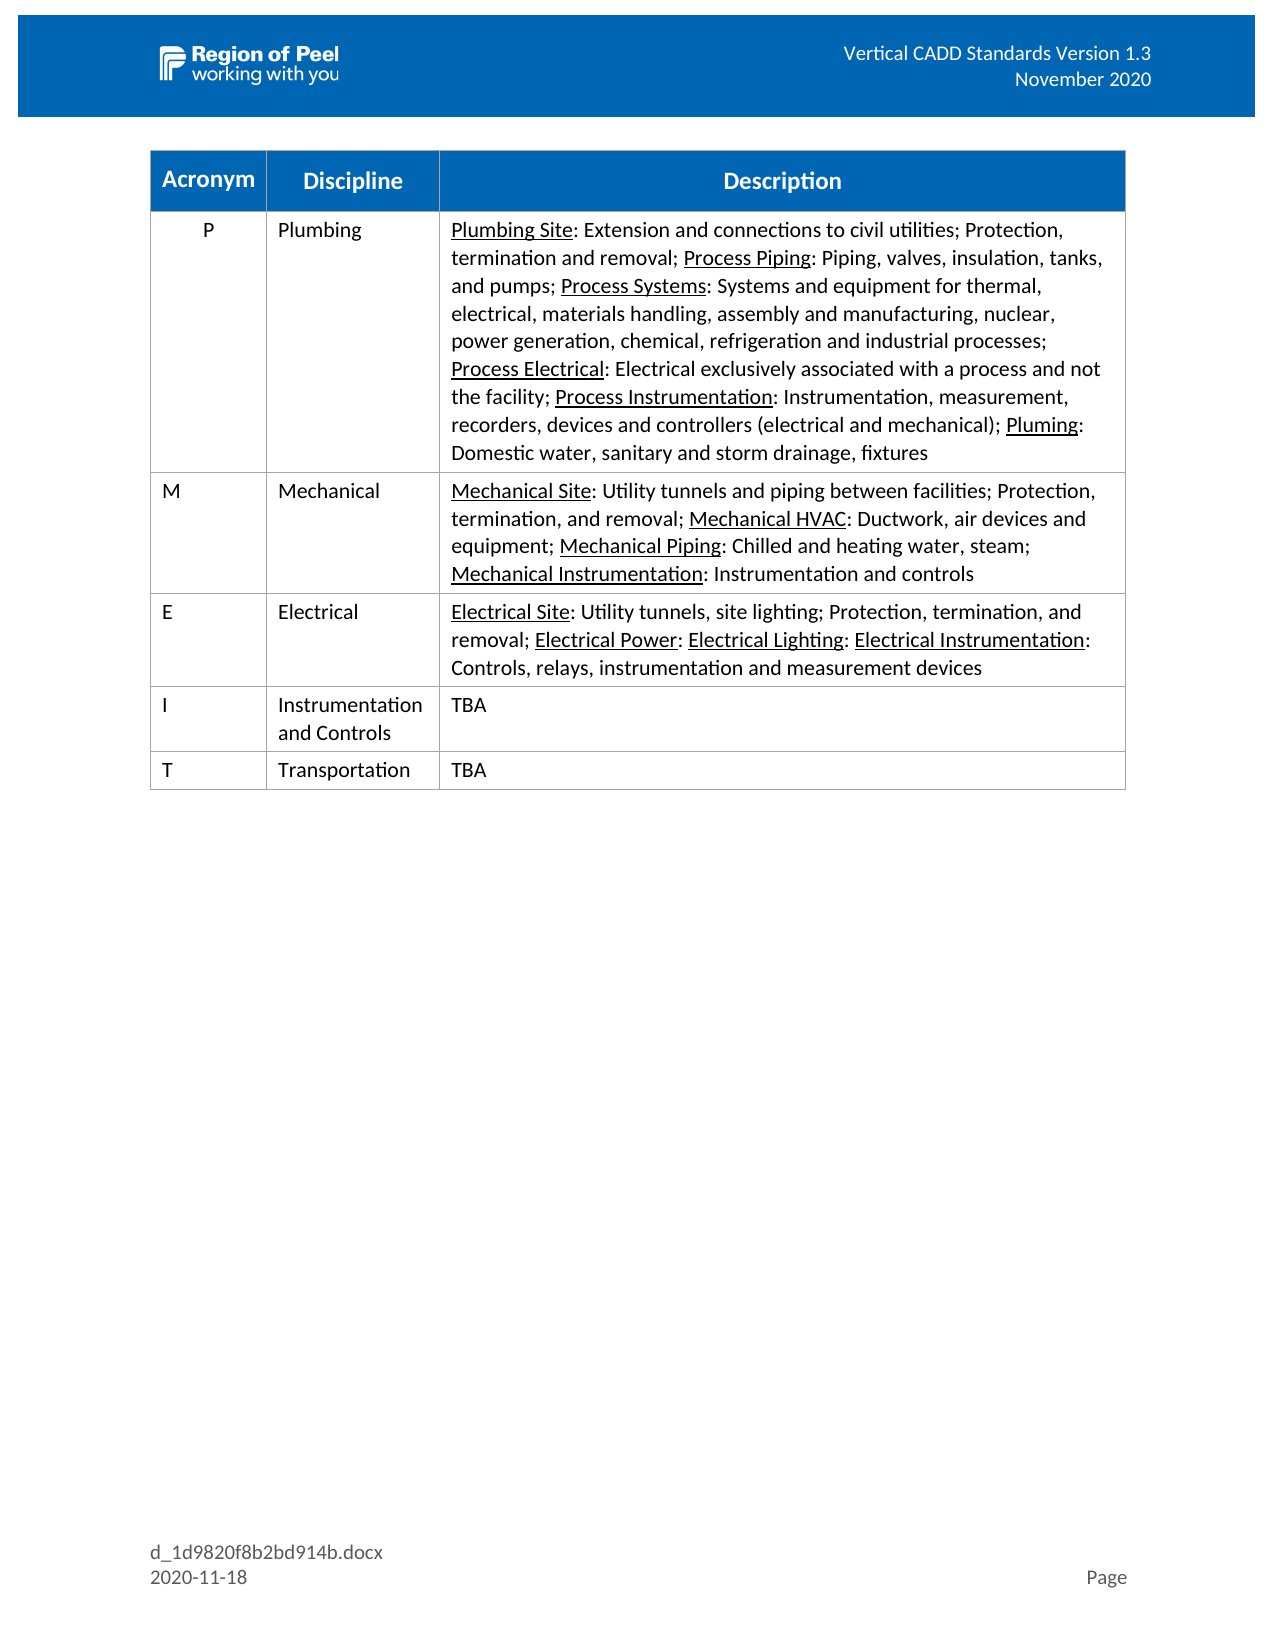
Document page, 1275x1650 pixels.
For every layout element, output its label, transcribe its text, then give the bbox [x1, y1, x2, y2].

table_cell Mechanical Site: Utility tunnels and piping between facilities; Protection, termination, and removal; Mechanical HVAC: Ductwork, air devices and equipment; Mechanical Piping: Chilled and heating water, steam; Mechanical Instrumentation: Instrumentation and controls [440, 473, 1125, 593]
table_cell Instrumentation and Controls [267, 687, 439, 751]
table_cell Electrical [267, 594, 439, 686]
table_cell Plumbing [267, 212, 439, 472]
table_cell T [151, 752, 266, 789]
table_cell Electrical Site: Utility tunnels, site lighting; Protection, termination, and removal; Electrical Power: Electrical Lighting: Electrical Instrumentation: Controls, relays, instrumentation and measurement devices [440, 594, 1125, 686]
table_cell M [151, 473, 266, 593]
table_cell TBA [440, 687, 1125, 751]
table_cell Mechanical [267, 473, 439, 593]
table_cell I [151, 687, 266, 751]
table_header Discipline [267, 151, 439, 211]
table_header Description [440, 151, 1125, 211]
table_cell Transportation [267, 752, 439, 789]
table_cell P [151, 212, 266, 472]
table_cell Plumbing Site: Extension and connections to civil utilities; Protection, termination and removal; Process Piping: Piping, valves, insulation, tanks, and pumps; Process Systems: Systems and equipment for thermal, electrical, materials handling, assembly and manufacturing, nuclear, power generation, chemical, refrigeration and industrial processes; Process Electrical: Electrical exclusively associated with a process and not the facility; Process Instrumentation: Instrumentation, measurement, recorders, devices and controllers (electrical and mechanical); Pluming: Domestic water, sanitary and storm drainage, fixtures [440, 212, 1125, 472]
picture [159, 46, 339, 85]
table_header Acronym [151, 151, 266, 211]
table_cell TBA [440, 752, 1125, 789]
table_cell E [151, 594, 266, 686]
